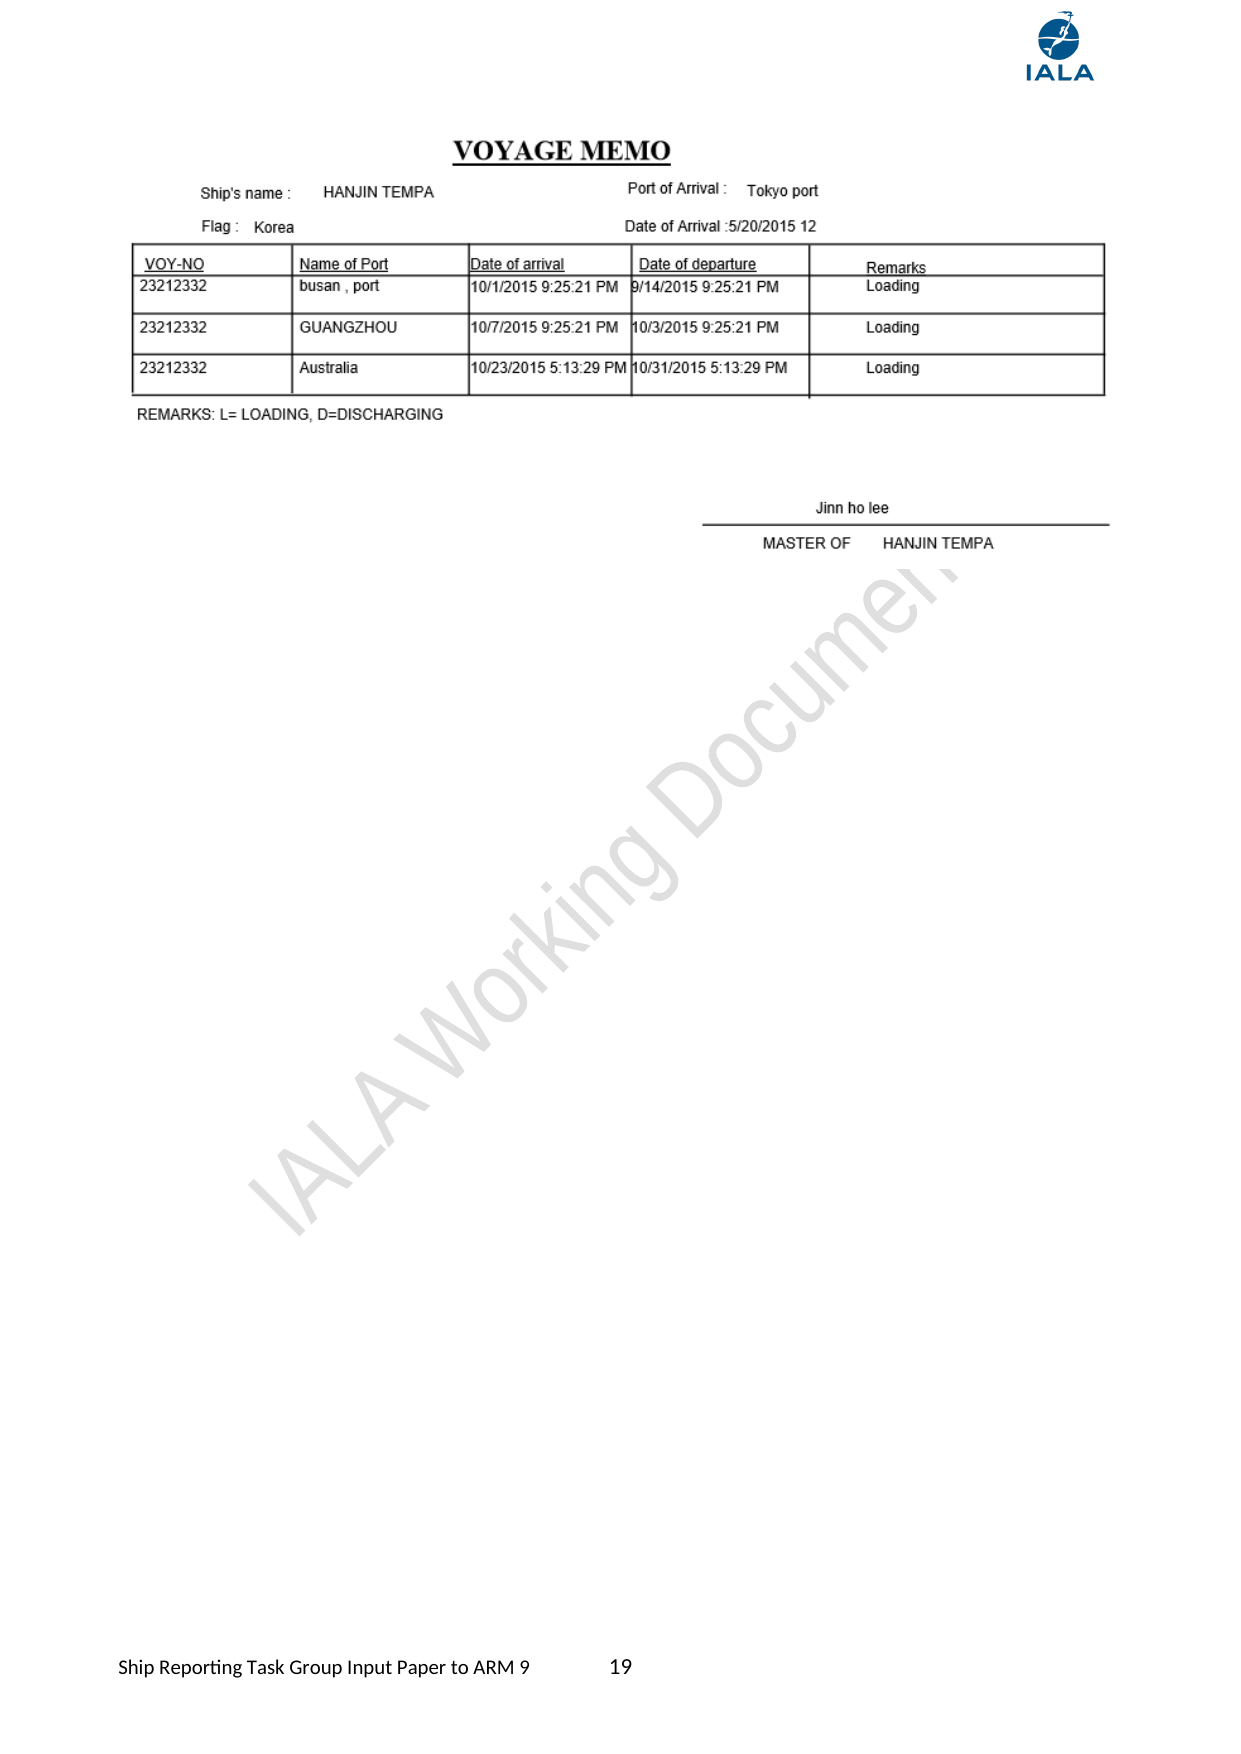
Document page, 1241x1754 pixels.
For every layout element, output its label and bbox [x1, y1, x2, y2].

picture [118, 118, 1123, 569]
picture [1011, 3, 1106, 96]
